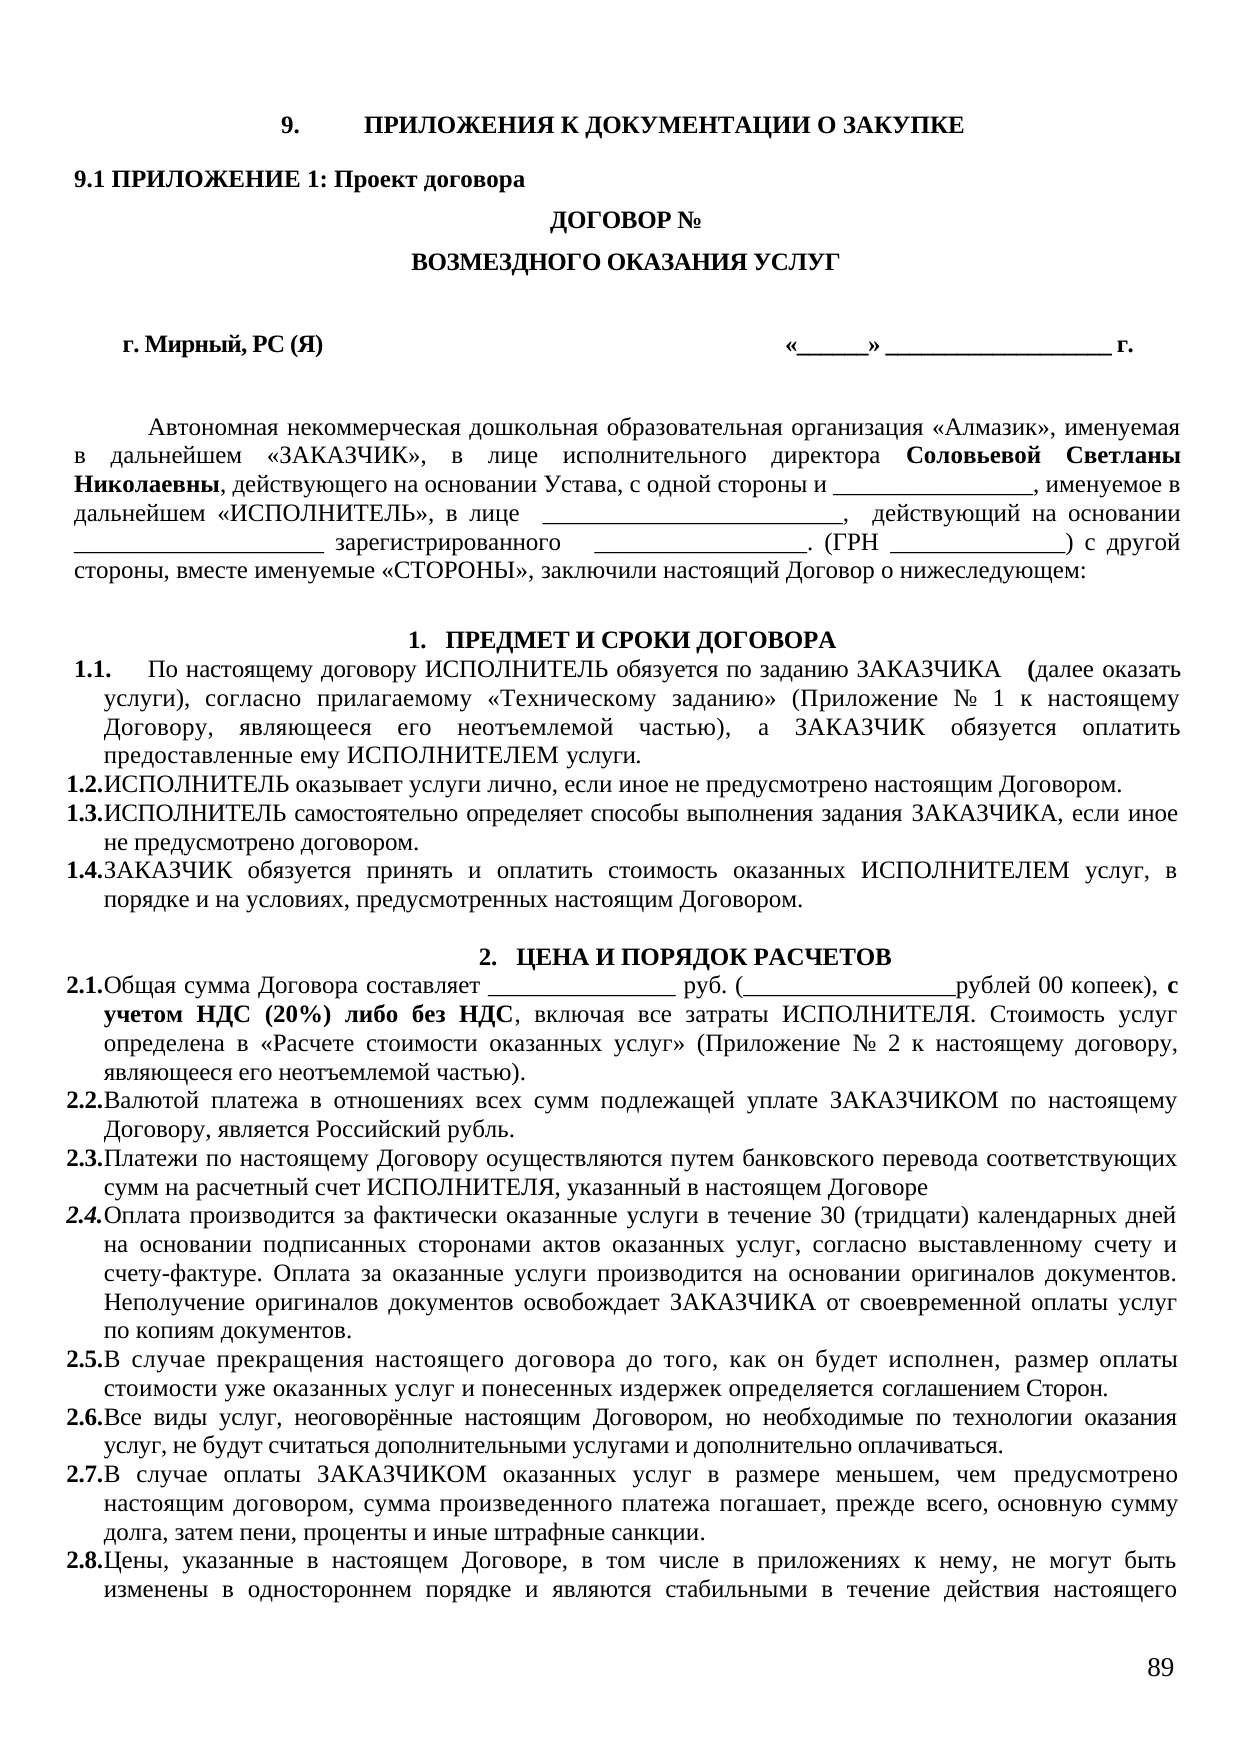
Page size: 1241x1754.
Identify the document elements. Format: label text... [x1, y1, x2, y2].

list ИСПОЛНИТЕЛЬ самостоятельно определяет способы выполнения задания ЗАКАЗЧИКА, если иное не предусмотрено договором. [66, 798, 1178, 856]
list ЦЕНА И ПОРЯДОК РАСЧЕТОВ [192, 942, 1178, 971]
list ИСПОЛНИТЕЛЬ оказывает услуги лично, если иное не предусмотрено настоящим Договором. [66, 769, 1178, 798]
list 9.1 ПРИЛОЖЕНИЕ 1: Проект договора [74, 164, 1181, 193]
list По настоящему договору ИСПОЛНИТЕЛЬ обязуется по заданию ЗАКАЗЧИКА (далее оказать услуги), согласно прилагаемому «Техническому заданию» (Приложение № 1 к настоящему Договору, являющееся его неотъемлемой частью), а ЗАКАЗЧИК обязуется оплатить предоставленные ему ИСПОЛНИТЕЛЕМ услуги. [74, 654, 1181, 769]
list В случае прекращения настоящего договора до того, как он будет исполнен, размер оплаты стоимости уже оказанных услуг и понесенных издержек определяется соглашением Сторон. [66, 1344, 1178, 1402]
text г. Мирный, РС (Я) «______» ___________________ г. [75, 329, 1181, 358]
list Все виды услуг, неоговорённые настоящим Договором, но необходимые по технологии оказания услуг, не будут считаться дополнительными услугами и дополнительно оплачиваться. [66, 1402, 1178, 1459]
list ПРЕДМЕТ И СРОКИ ДОГОВОРА [66, 626, 1178, 654]
text Приложения к документации о закупке [74, 111, 1181, 139]
list Оплата производится за фактически оказанные услуги в течение 30 (тридцати) календарных дней на основании подписанных сторонами актов оказанных услуг, согласно выставленному счету и счету-фактуре. Оплата за оказанные услуги производится на основании оригиналов документов. Неполучение оригиналов документов освобождает ЗАКАЗЧИКА от своевременной оплаты услуг по копиям документов. [66, 1201, 1178, 1344]
text ВОЗМЕЗДНОГО ОКАЗАНИЯ УСЛУГ [348, 247, 905, 276]
list В случае оплаты ЗАКАЗЧИКОМ оказанных услуг в размере меньшем, чем предусмотрено настоящим договором, сумма произведенного платежа погашает, прежде всего, основную сумму долга, затем пени, проценты и иные штрафные санкции. [66, 1459, 1178, 1546]
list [66, 1546, 1178, 1603]
list Валютой платежа в отношениях всех сумм подлежащей уплате ЗАКАЗЧИКОМ по настоящему Договору, является Российский рубль. [66, 1086, 1178, 1143]
list Общая сумма Договора составляет _______________ руб. (_________________рублей 00 копеек), с учетом НДС (20%) либо без НДС, включая все затраты ИСПОЛНИТЕЛЯ. Стоимость услуг определена в «Расчете стоимости оказанных услуг» (Приложение № 2 к настоящему договору, являющееся его неотъемлемой частью). [66, 971, 1178, 1086]
list Платежи по настоящему Договору осуществляются путем банковского перевода соответствующих сумм на расчетный счет ИСПОЛНИТЕЛЯ, указанный в настоящем Договоре [66, 1143, 1178, 1201]
list ЗАКАЗЧИК обязуется принять и оплатить стоимость оказанных ИСПОЛНИТЕЛЕМ услуг, в порядке и на условиях, предусмотренных настоящим Договором. [66, 856, 1178, 913]
text ДОГОВОР № [348, 206, 905, 234]
text Автономная некоммерческая дошкольная образовательная организация «Алмазик», именуемая в дальнейшем «ЗАКАЗЧИК», в лице исполнительного директора Соловьевой Светланы Николаевны, действующего на основании Устава, с одной стороны и ________________, именуемое в дальнейшем «ИСПОЛНИТЕЛЬ», в лице ________________________, действующий на основании ____________________ зарегистрированного _________________. (ГРН ______________) с другой стороны, вместе именуемые «СТОРОНЫ», заключили настоящий Договор о нижеследующем: [74, 412, 1181, 584]
